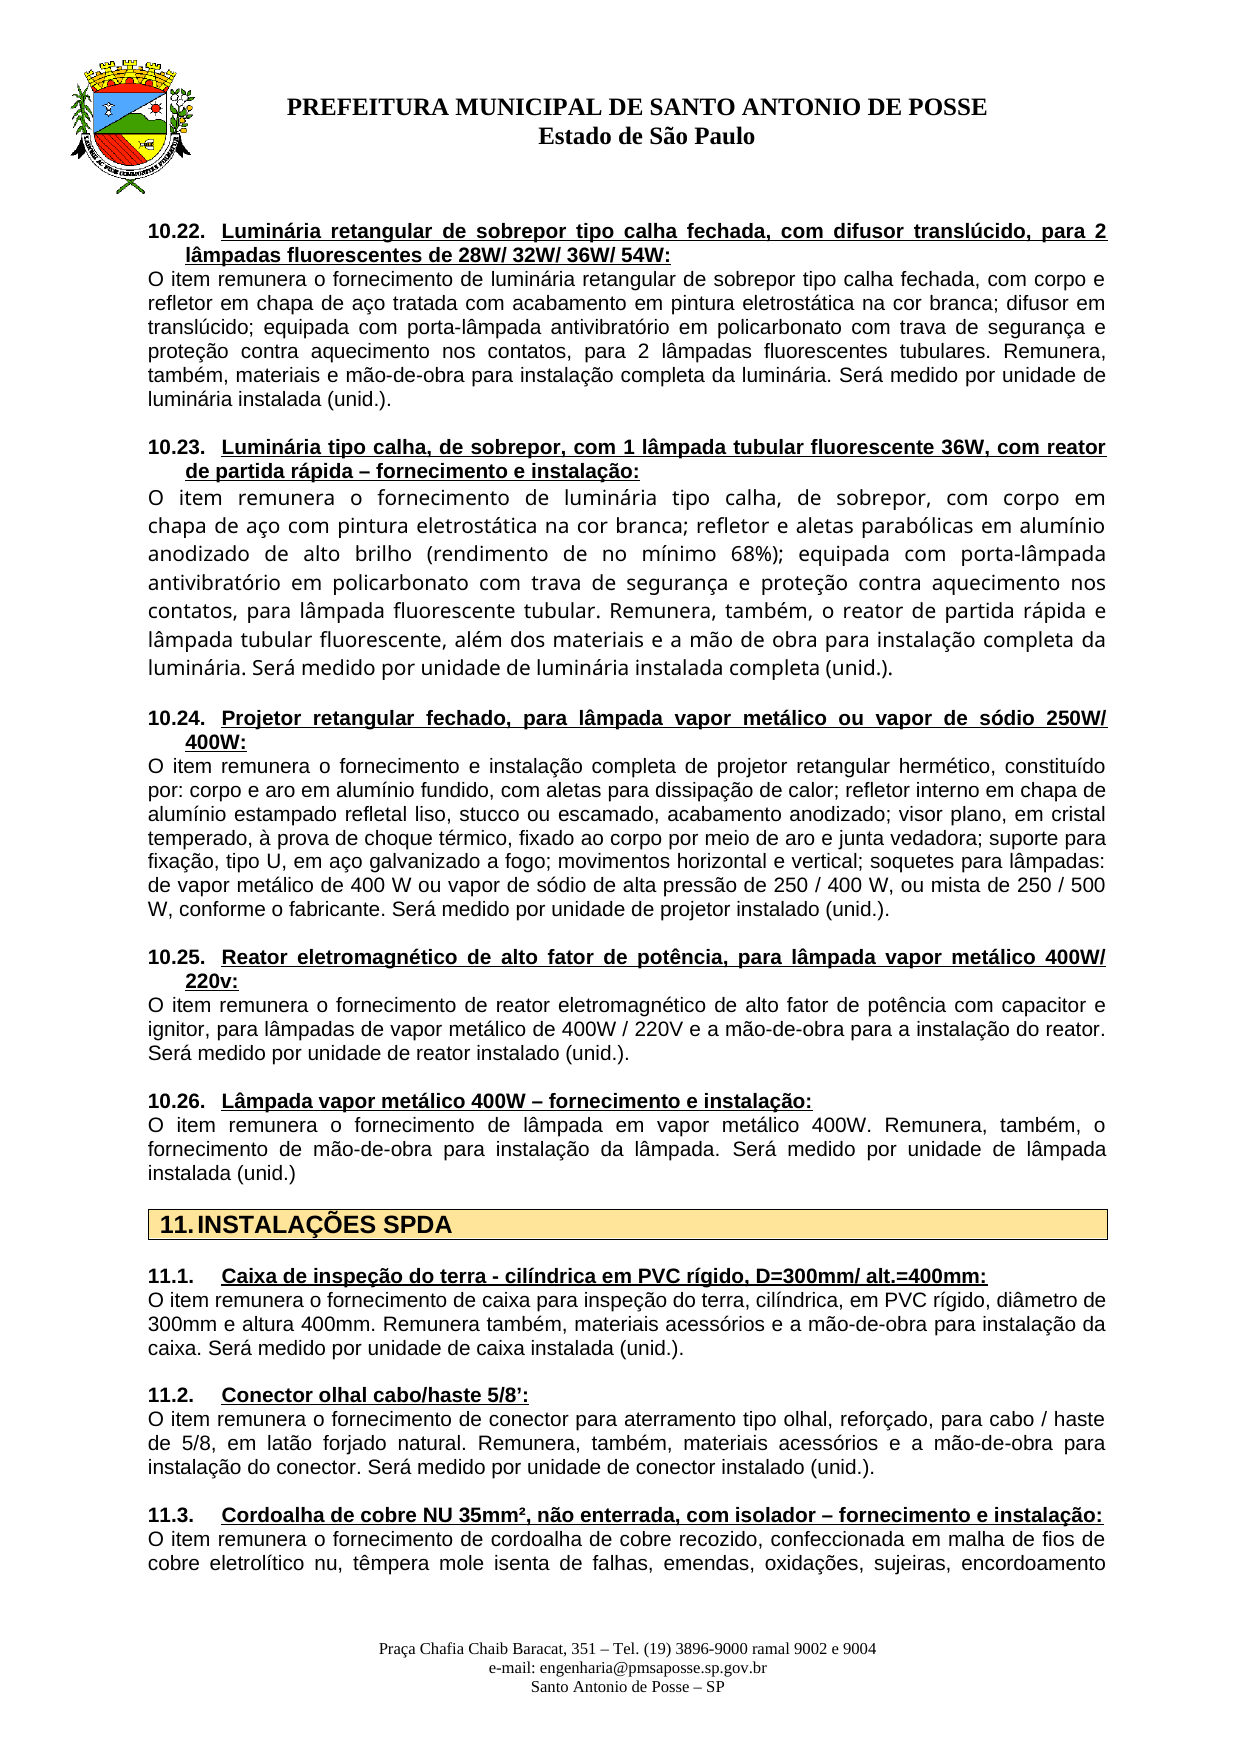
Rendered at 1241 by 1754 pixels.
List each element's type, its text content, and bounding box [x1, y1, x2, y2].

list Cordoalha de cobre NU 35mm², não enterrada, com isolador – fornecimento e instalação: [148, 1503, 1107, 1527]
list Caixa de inspeção do terra - cilíndrica em PVC rígido, D=300mm/ alt.=400mm: [148, 1263, 1107, 1287]
list Luminária tipo calha, de sobrepor, com 1 lâmpada tubular fluorescente 36W, com reator de partida rápida – fornecimento e instalação: [148, 435, 1107, 483]
text O item remunera o fornecimento de luminária retangular de sobrepor tipo calha fechada, com corpo e refletor em chapa de aço tratada com acabamento em pintura eletrostática na cor branca; difusor em translúcido; equipada com porta-lâmpada antivibratório em policarbonato com trava de segurança e proteção contra aquecimento nos contatos, para 2 lâmpadas fluorescentes tubulares. Remunera, também, materiais e mão-de-obra para instalação completa da luminária. Será medido por unidade de luminária instalada (unid.). [148, 267, 1107, 411]
text O item remunera o fornecimento e instalação completa de projetor retangular hermético, constituído por: corpo e aro em alumínio fundido, com aletas para dissipação de calor; refletor interno em chapa de alumínio estampado refletal liso, stucco ou escamado, acabamento anodizado; visor plano, em cristal temperado, à prova de choque térmico, fixado ao corpo por meio de aro e junta vedadora; suporte para fixação, tipo U, em aço galvanizado a fogo; movimentos horizontal e vertical; soquetes para lâmpadas: de vapor metálico de 400 W ou vapor de sódio de alta pressão de 250 / 400 W, ou mista de 250 / 500 W, conforme o fabricante. Será medido por unidade de projetor instalado (unid.). [148, 753, 1107, 921]
table_header INSTALAÇÕES SPDA [149, 1210, 1107, 1238]
text O item remunera o fornecimento de conector para aterramento tipo olhal, reforçado, para cabo / haste de 5/8, em latão forjado natural. Remunera, também, materiais acessórios e a mão-de-obra para instalação do conector. Será medido por unidade de conector instalado (unid.). [148, 1407, 1107, 1479]
text O item remunera o fornecimento de lâmpada em vapor metálico 400W. Remunera, também, o fornecimento de mão-de-obra para instalação da lâmpada. Será medido por unidade de lâmpada instalada (unid.) [148, 1113, 1107, 1185]
list Lâmpada vapor metálico 400W – fornecimento e instalação: [148, 1089, 1107, 1113]
list Reator eletromagnético de alto fator de potência, para lâmpada vapor metálico 400W/ 220v: [148, 945, 1107, 993]
picture [44, 59, 220, 196]
list Projetor retangular fechado, para lâmpada vapor metálico ou vapor de sódio 250W/ 400W: [148, 706, 1107, 753]
list Luminária retangular de sobrepor tipo calha fechada, com difusor translúcido, para 2 lâmpadas fluorescentes de 28W/ 32W/ 36W/ 54W: [148, 219, 1107, 267]
text O item remunera o fornecimento de reator eletromagnético de alto fator de potência com capacitor e ignitor, para lâmpadas de vapor metálico de 400W / 220V e a mão-de-obra para a instalação do reator. Será medido por unidade de reator instalado (unid.). [148, 993, 1107, 1065]
text O item remunera o fornecimento de caixa para inspeção do terra, cilíndrica, em PVC rígido, diâmetro de 300mm e altura 400mm. Remunera também, materiais acessórios e a mão-de-obra para instalação da caixa. Será medido por unidade de caixa instalada (unid.). [148, 1287, 1107, 1359]
list Conector olhal cabo/haste 5/8’: [148, 1383, 1107, 1407]
text O item remunera o fornecimento de luminária tipo calha, de sobrepor, com corpo em chapa de aço com pintura eletrostática na cor branca; refletor e aletas parabólicas em alumínio anodizado de alto brilho (rendimento de no mínimo 68%); equipada com porta-lâmpada antivibratório em policarbonato com trava de segurança e proteção contra aquecimento nos contatos, para lâmpada fluorescente tubular. Remunera, também, o reator de partida rápida e lâmpada tubular fluorescente, além dos materiais e a mão de obra para instalação completa da luminária. Será medido por unidade de luminária instalada completa (unid.). [148, 483, 1107, 682]
